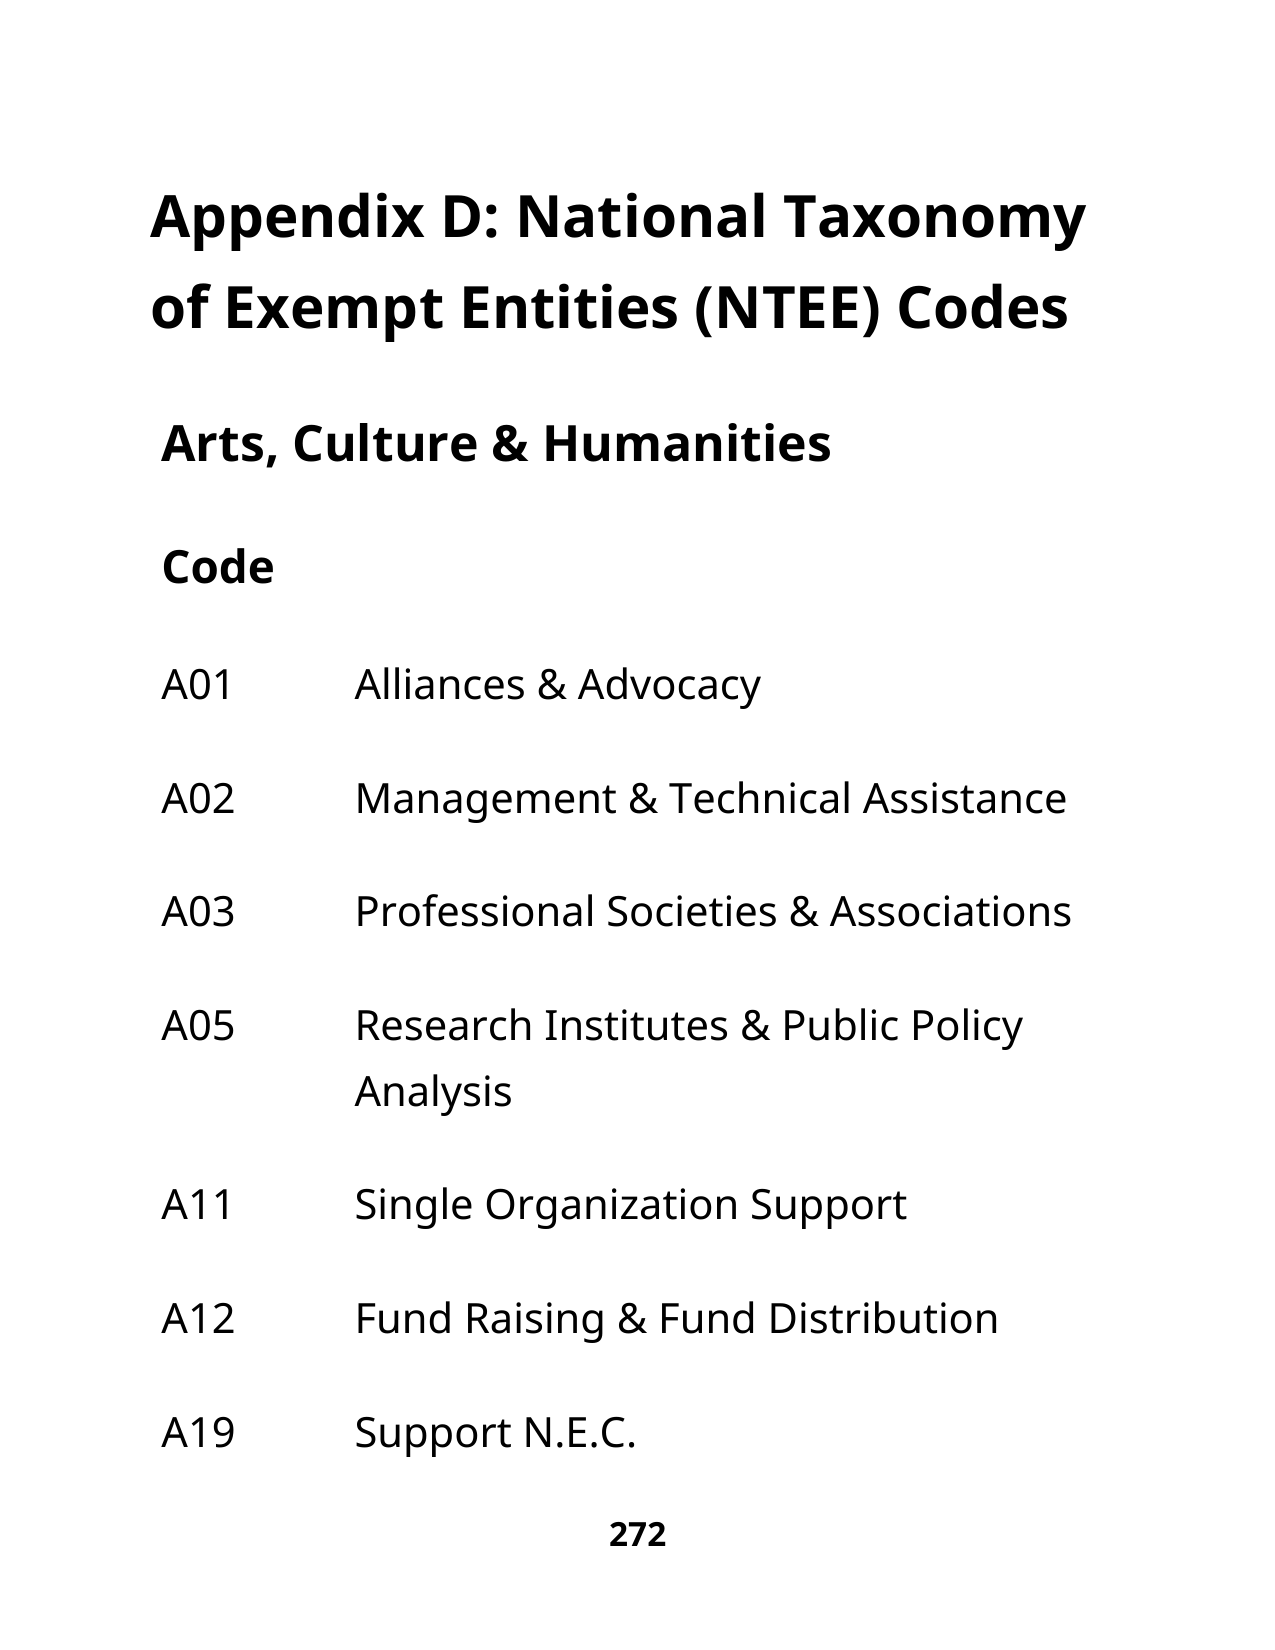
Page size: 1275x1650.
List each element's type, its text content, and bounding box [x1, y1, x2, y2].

table_cell Single Organization Support [343, 1150, 1125, 1264]
table_cell Fund Raising & Fund Distribution [343, 1264, 1125, 1378]
table_cell A03 [150, 857, 343, 971]
table_cell Code [150, 509, 1125, 629]
table_cell A11 [150, 1150, 343, 1264]
table_cell A01 [150, 630, 343, 743]
table_cell Research Institutes & Public Policy Analysis [343, 971, 1125, 1150]
table_cell A05 [150, 971, 343, 1150]
table_cell Support N.E.C. [343, 1378, 1125, 1492]
table_cell A19 [150, 1378, 343, 1492]
table_cell Management & Technical Assistance [343, 744, 1125, 857]
table_cell Professional Societies & Associations [343, 857, 1125, 971]
table_cell A12 [150, 1264, 343, 1378]
table_cell A02 [150, 744, 343, 857]
table_header Arts, Culture & Humanities [150, 383, 1125, 509]
subtitle Appendix D: National Taxonomy of Exempt Entities (NTEE) Codes [150, 175, 1125, 346]
table_cell Alliances & Advocacy [343, 630, 1125, 743]
